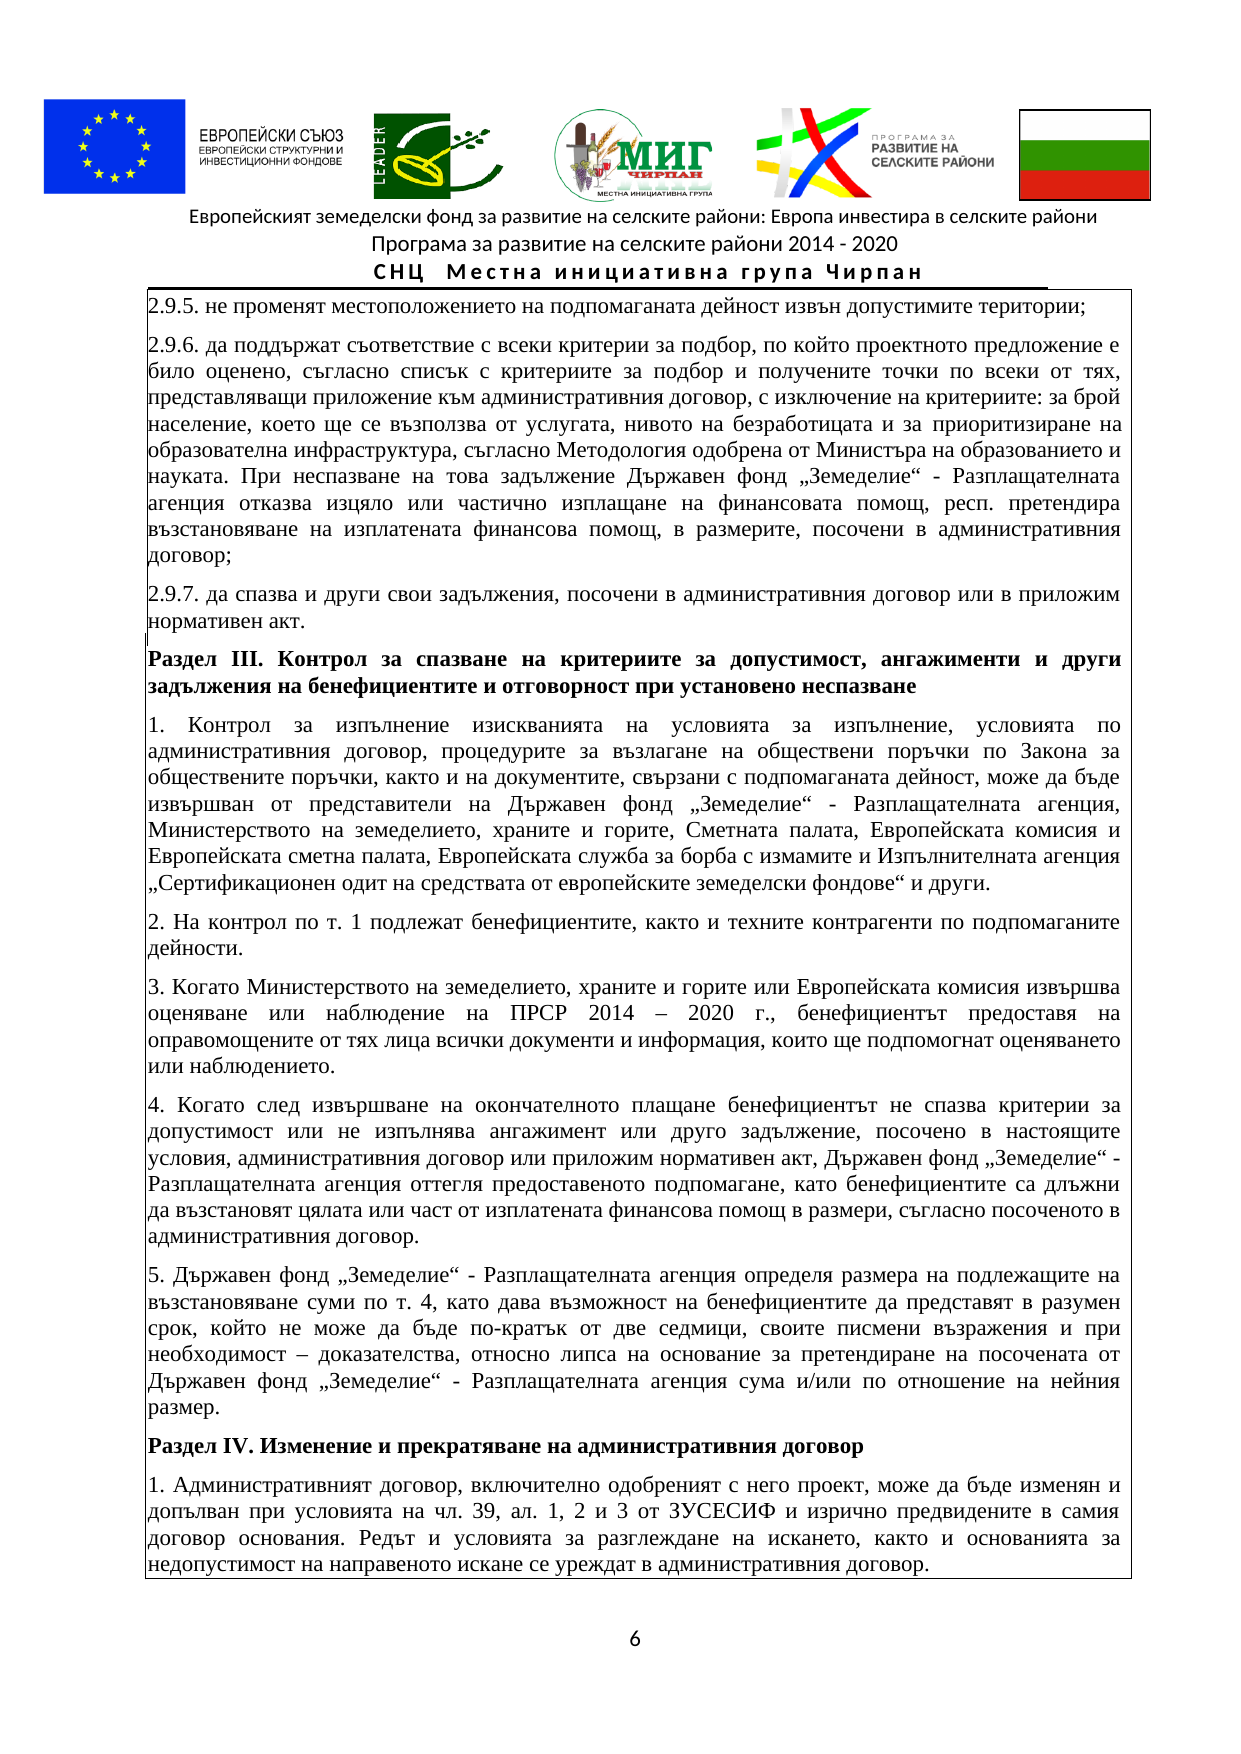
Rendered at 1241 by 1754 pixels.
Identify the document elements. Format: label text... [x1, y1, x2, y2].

text Раздел III. Контрол за спазване на критериите за допустимост, ангажименти и други задължения на бенефициентите и отговорност при установено неспазване [146, 642, 1131, 698]
text 2.9.5. не променят местоположението на подпомаганата дейност извън допустимите територии; [148, 290, 1131, 318]
text 1. Контрол за изпълнение изискванията на условията за изпълнение, условията по административния договор, процедурите за възлагане на обществени поръчки по Закона за обществените поръчки, както и на документите, свързани с подпомаганата дейност, може да бъде извършван от представители на Държавен фонд „Земеделие“ - Разплащателната агенция, Министерството на земеделието, храните и горите, Сметната палата, Европейската комисия и Европейската сметна палата, Европейската служба за борба с измамите и Изпълнителната агенция „Сертификационен одит на средствата от европейските земеделски фондове“ и други. [146, 708, 1131, 895]
text 3. Когато Министерството на земеделието, храните и горите или Европейската комисия извършва оценяване или наблюдение на ПРСР 2014 – 2020 г., бенефициентът предоставя на оправомощените от тях лица всички документи и информация, които ще подпомогнат оценяването или наблюдението. [146, 970, 1131, 1078]
text Раздел IV. Изменение и прекратяване на административния договор [146, 1429, 1131, 1458]
picture [31, 84, 507, 204]
text 2.9.7. да спазва и други свои задължения, посочени в административния договор или в приложим нормативен акт. [148, 577, 1131, 633]
picture [554, 109, 713, 202]
picture [742, 100, 1004, 204]
text 1. Административният договор, включително одобреният с него проект, може да бъде изменян и допълван при условията на чл. 39, ал. 1, 2 и 3 от ЗУСЕСИФ и изрично предвидените в самия договор основания. Редът и условията за разглеждане на искането, както и основанията за недопустимост на направеното искане се уреждат в административния договор. [146, 1468, 1131, 1578]
text 2.9.6. да поддържат съответствие с всеки критерии за подбор, по който проектното предложение е било оценено, съгласно списък с критериите за подбор и получените точки по всеки от тях, представляващи приложение към административния договор, с изключение на критериите: за брой население, което ще се възползва от услугата, нивото на безработицата и за приоритизиране на образователна инфраструктура, съгласно Методология одобрена от Министъра на образованието и науката. При неспазване на това задължение Държавен фонд „Земеделие“ - Разплащателната агенция отказва изцяло или частично изплащане на финансовата помощ, респ. претендира възстановяване на изплатената финансова помощ, в размерите, посочени в административния договор; [148, 327, 1131, 568]
text 4. Когато след извършване на окончателното плащане бенефициентът не спазва критерии за допустимост или не изпълнява ангажимент или друго задължение, посочено в настоящите условия, административния договор или приложим нормативен акт, Държавен фонд „Земеделие“ - Разплащателната агенция оттегля предоставеното подпомагане, като бенефициентите са длъжни да възстановят цялата или част от изплатената финансова помощ в размери, съгласно посоченото в административния договор. [146, 1088, 1131, 1249]
text 2. На контрол по т. 1 подлежат бенефициентите, както и техните контрагенти по подпомаганите дейности. [146, 904, 1131, 960]
text 5. Държавен фонд „Земеделие“ - Разплащателната агенция определя размера на подлежащите на възстановяване суми по т. 4, като дава възможност на бенефициентите да представят в разумен срок, който не може да бъде по-кратък от две седмици, своите писмени възражения и при необходимост – доказателства, относно липса на основание за претендиране на посочената от Държавен фонд „Земеделие“ - Разплащателната агенция сума и/или по отношение на нейния размер. [146, 1258, 1131, 1419]
